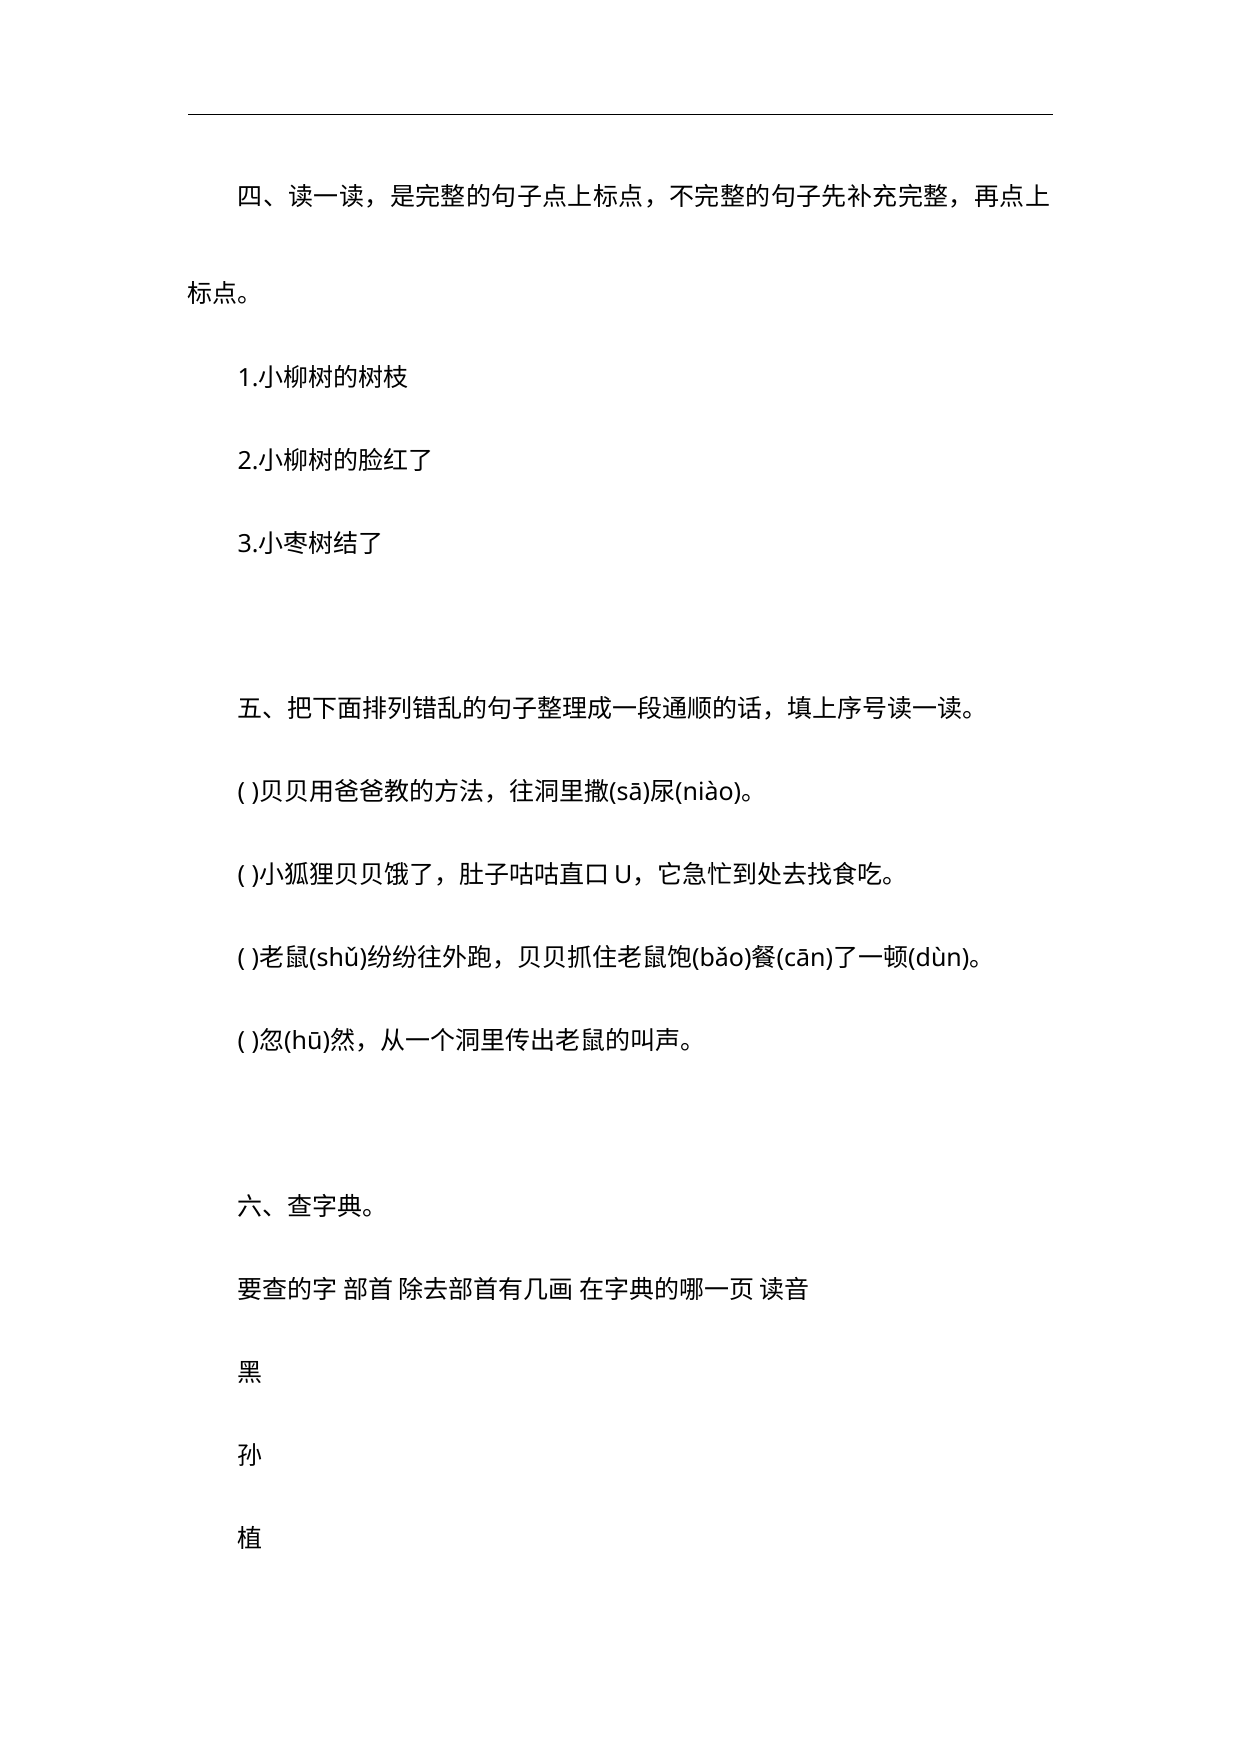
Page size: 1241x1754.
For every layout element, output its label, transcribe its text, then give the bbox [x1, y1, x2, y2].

text 四、读一读，是完整的句子点上标点，不完整的句子先补充完整，再点上标点。 [187, 162, 1053, 324]
text 要查的字 部首 除去部首有几画 在字典的哪一页 读音 [187, 1255, 1053, 1320]
text ( )贝贝用爸爸教的方法，往洞里撒(sā)尿(niào)。 [187, 757, 1053, 822]
text ( )忽(hū)然，从一个洞里传出老鼠的叫声。 [187, 1006, 1053, 1071]
text 五、把下面排列错乱的句子整理成一段通顺的话，填上序号读一读。 [187, 674, 1053, 739]
text ( )老鼠(shǔ)纷纷往外跑，贝贝抓住老鼠饱(bǎo)餐(cān)了一顿(dùn)。 [187, 923, 1053, 988]
text 黑 [187, 1338, 1053, 1403]
text 植 [187, 1504, 1053, 1569]
text 3.小枣树结了 [187, 509, 1053, 574]
text 2.小柳树的脸红了 [187, 426, 1053, 491]
text 六、查字典。 [187, 1172, 1053, 1237]
text 孙 [187, 1421, 1053, 1486]
text ( )小狐狸贝贝饿了，肚子咕咕直口U，它急忙到处去找食吃。 [187, 840, 1053, 905]
text 1.小柳树的树枝 [187, 343, 1053, 408]
